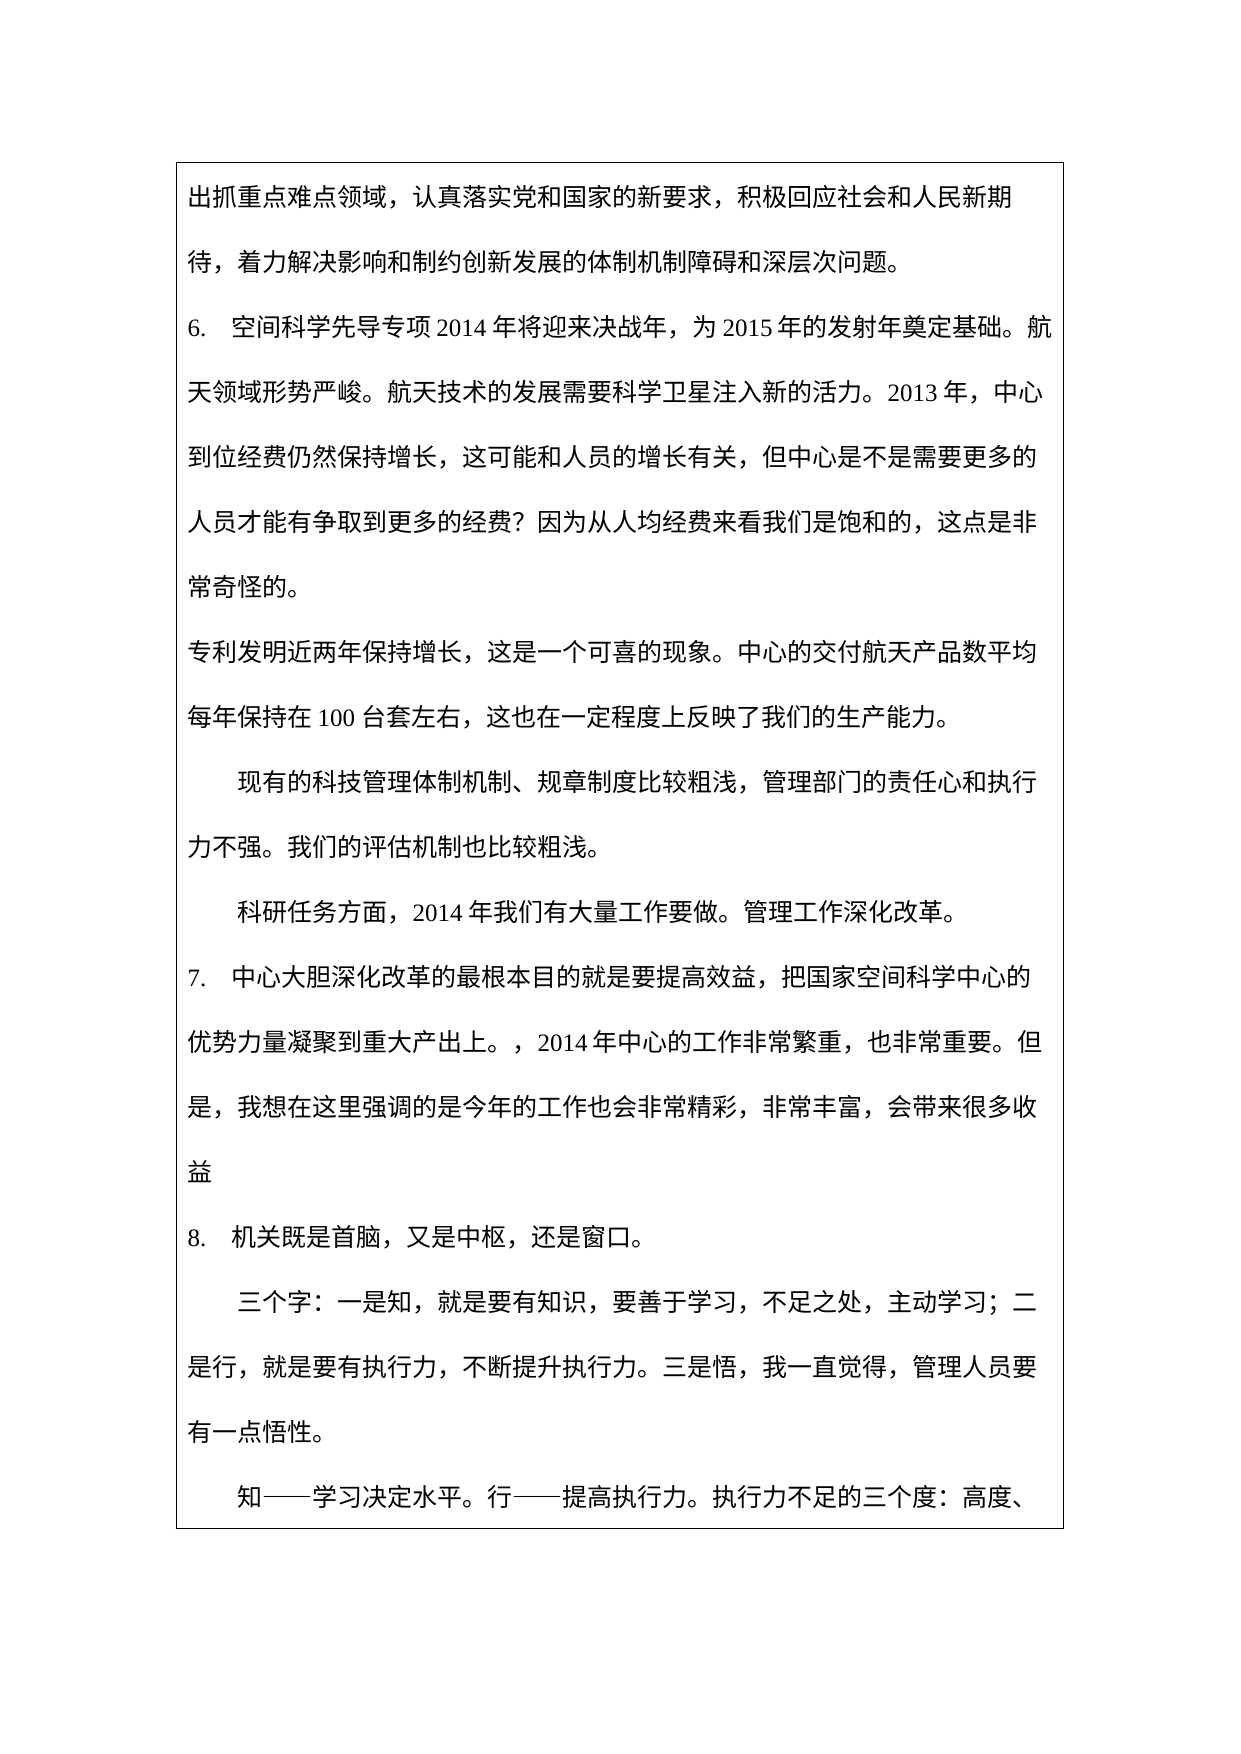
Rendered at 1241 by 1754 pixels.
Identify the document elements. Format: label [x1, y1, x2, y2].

table_cell [177, 163, 1063, 1528]
